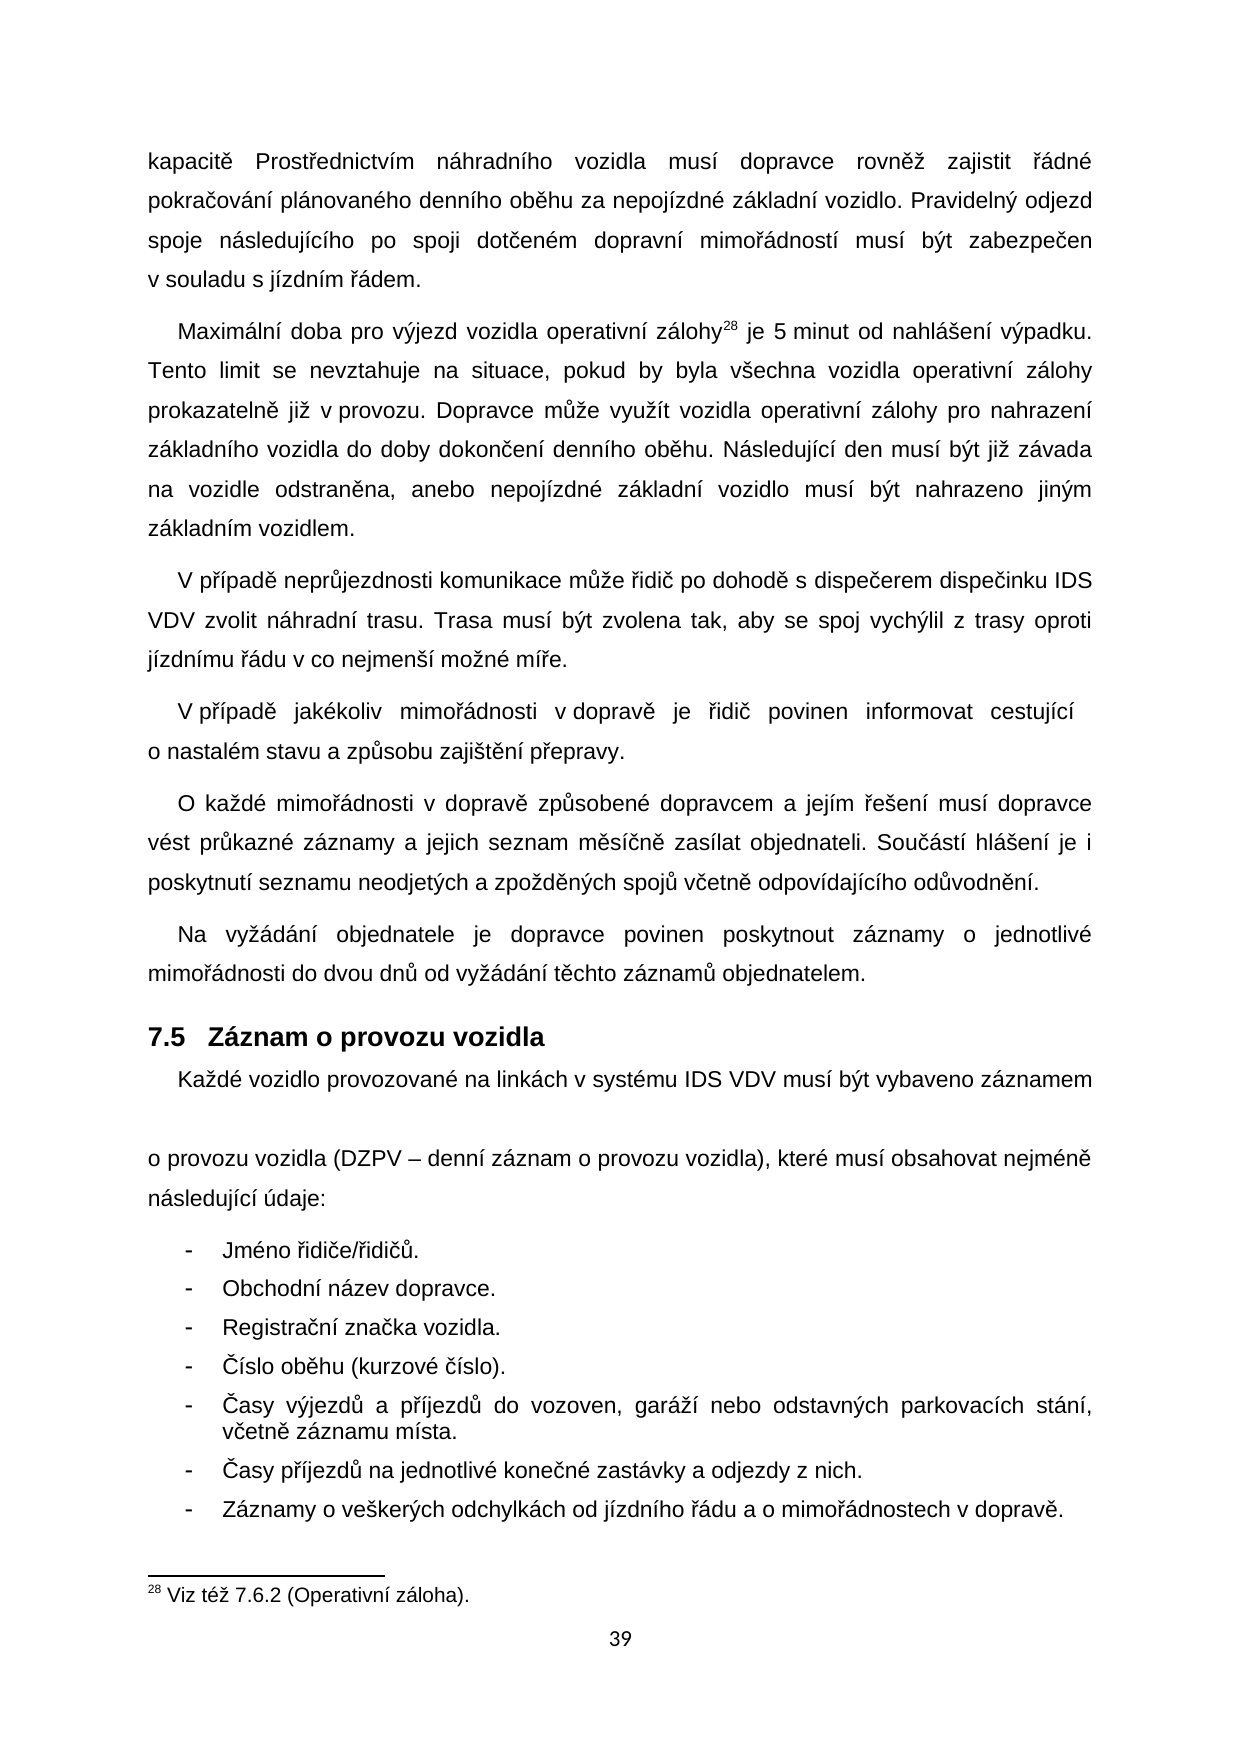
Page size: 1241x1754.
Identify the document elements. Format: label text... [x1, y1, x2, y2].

text Každé vozidlo provozované na linkách v systému IDS VDV musí být vybaveno záznamem o provozu vozidla (DZPV – denní záznam o provozu vozidla), které musí obsahovat nejméně následující údaje: [148, 1066, 1093, 1211]
list Jméno řidiče/řidičů. [185, 1237, 1093, 1263]
list Časy příjezdů na jednotlivé konečné zastávky a odjezdy z nich. [185, 1457, 1093, 1483]
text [148, 148, 1093, 292]
text Maximální doba pro výjezd vozidla operativní zálohy je 5 minut od nahlášení výpadku. Tento limit se nevztahuje na situace, pokud by byla všechna vozidla operativní zálohy prokazatelně již v provozu. Dopravce může využít vozidla operativní zálohy pro nahrazení základního vozidla do doby dokončení denního oběhu. Následující den musí být již závada na vozidle odstraněna, anebo nepojízdné základní vozidlo musí být nahrazeno jiným základním vozidlem. [148, 318, 1093, 542]
list Číslo oběhu (kurzové číslo). [185, 1353, 1093, 1379]
list Záznamy o veškerých odchylkách od jízdního řádu a o mimořádnostech v dopravě. [185, 1496, 1093, 1522]
list Časy výjezdů a příjezdů do vozoven, garáží nebo odstavných parkovacích stání, včetně záznamu místa. [185, 1392, 1093, 1445]
list Obchodní název dopravce. [185, 1275, 1093, 1302]
subtitle Záznam o provozu vozidla [148, 1021, 1093, 1052]
text V případě jakékoliv mimořádnosti v dopravě je řidič povinen informovat cestující o nastalém stavu a způsobu zajištění přepravy. [148, 698, 1093, 764]
text Na vyžádání objednatele je dopravce povinen poskytnout záznamy o jednotlivé mimořádnosti do dvou dnů od vyžádání těchto záznamů objednatelem. [148, 921, 1093, 987]
text V případě neprůjezdnosti komunikace může řidič po dohodě s dispečerem dispečinku IDS VDV zvolit náhradní trasu. Trasa musí být zvolena tak, aby se spoj vychýlil z trasy oproti jízdnímu řádu v co nejmenší možné míře. [148, 567, 1093, 673]
text O každé mimořádnosti v dopravě způsobené dopravcem a jejím řešení musí dopravce vést průkazné záznamy a jejich seznam měsíčně zasílat objednateli. Součástí hlášení je i poskytnutí seznamu neodjetých a zpožděných spojů včetně odpovídajícího odůvodnění. [148, 790, 1093, 895]
list Registrační značka vozidla. [185, 1314, 1093, 1341]
